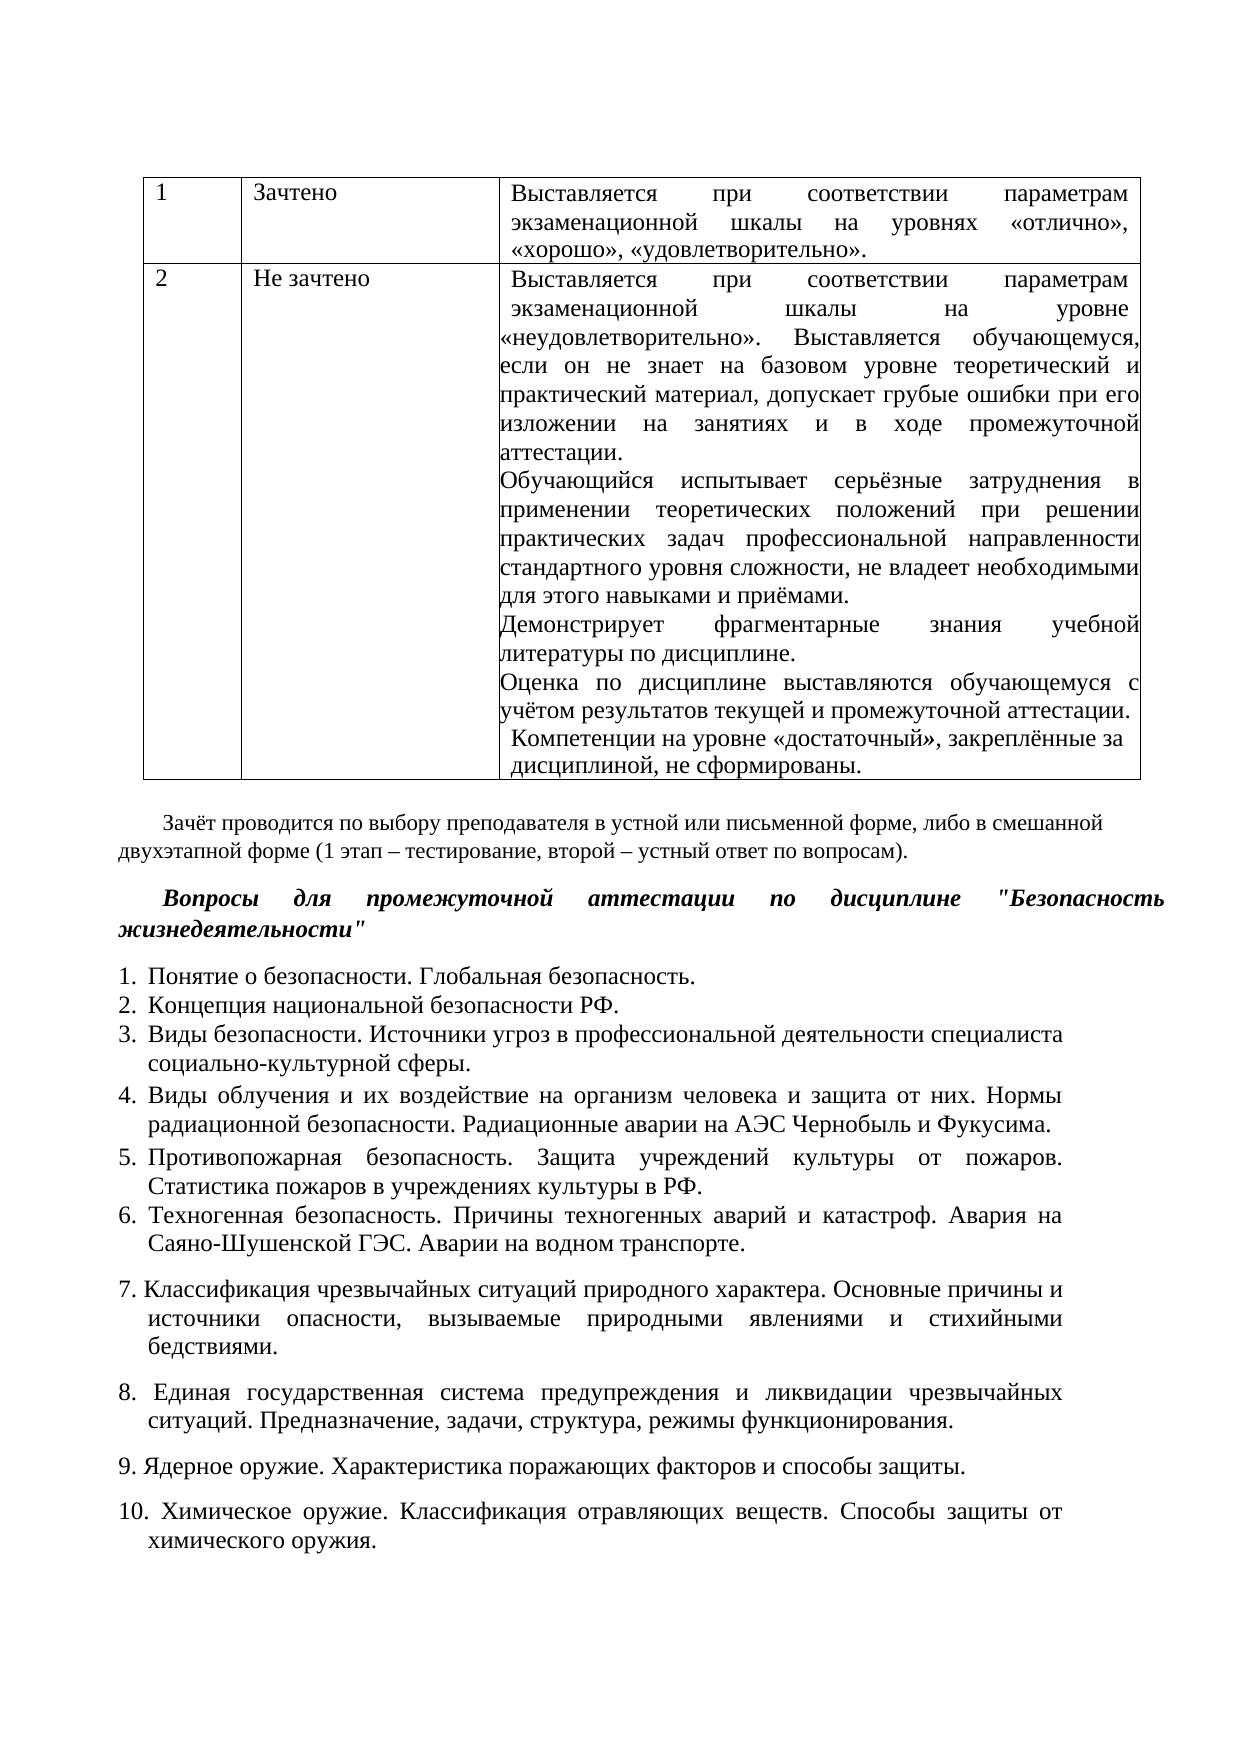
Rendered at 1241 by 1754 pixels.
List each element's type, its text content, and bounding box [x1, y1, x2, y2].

text 7. Классификация чрезвычайных ситуаций природного характера. Основные причины и источники опасности, вызываемые природными явлениями и стихийными бедствиями. [118, 1274, 1063, 1360]
text Зачёт проводится по выбору преподавателя в устной или письменной форме, либо в смешанной двухэтапной форме (1 этап – тестирование, второй – устный ответ по вопросам). [118, 809, 1168, 864]
list Виды облучения и их воздействие на организм человека и защита от них. Нормы радиационной безопасности. Радиационные аварии на АЭС Чернобыль и Фукусима. [118, 1081, 1063, 1138]
text 10. Химическое оружие. Классификация отравляющих веществ. Способы защиты от химического оружия. [118, 1496, 1063, 1554]
list Противопожарная безопасность. Защита учреждений культуры от пожаров. Статистика пожаров в учреждениях культуры в РФ. [118, 1142, 1063, 1200]
list Виды безопасности. Источники угроз в профессиональной деятельности специалиста социально-культурной сферы. [118, 1019, 1063, 1076]
list Понятие о безопасности. Глобальная безопасность. [118, 961, 1063, 990]
table_cell Не зачтено [242, 264, 499, 779]
text 8. Единая государственная система предупреждения и ликвидации чрезвычайных ситуаций. Предназначение, задачи, структура, режимы функционирования. [118, 1377, 1063, 1434]
table_cell 1 [144, 178, 241, 263]
table_cell Выставляется при соответствии параметрам экзаменационной шкалы на уровне «неудовлетворительно». Выставляется обучающемуся, если он не знает на базовом уровне теоретический и практический материал, допускает грубые ошибки при его изложении на занятиях и в ходе промежуточной аттестации. Обучающийся испытывает серьёзные затруднения в применении теоретических положений при решении практических задач профессиональной направленности стандартного уровня сложности, не владеет необходимыми для этого навыками и приёмами. Демонстрирует фрагментарные знания учебной литературы по дисциплине. Оценка по дисциплине выставляются обучающемуся с учётом результатов текущей и промежуточной аттестации. Компетенции на уровне «достаточный», закреплённые за дисциплиной, не сформированы. [500, 264, 1140, 779]
text 9. Ядерное оружие. Характеристика поражающих факторов и способы защиты. [118, 1451, 1063, 1480]
text 6. Техногенная безопасность. Причины техногенных аварий и катастроф. Авария на Саяно-Шушенской ГЭС. Аварии на водном транспорте. [118, 1200, 1063, 1257]
text Вопросы для промежуточной аттестации по дисциплине "Безопасность жизнедеятельности" [118, 883, 1168, 942]
list Концепция национальной безопасности РФ. [118, 990, 1063, 1019]
table_cell Зачтено [242, 178, 499, 263]
table_cell Выставляется при соответствии параметрам экзаменационной шкалы на уровнях «отлично», «хорошо», «удовлетворительно». [500, 178, 1140, 263]
table_cell 2 [144, 264, 241, 779]
